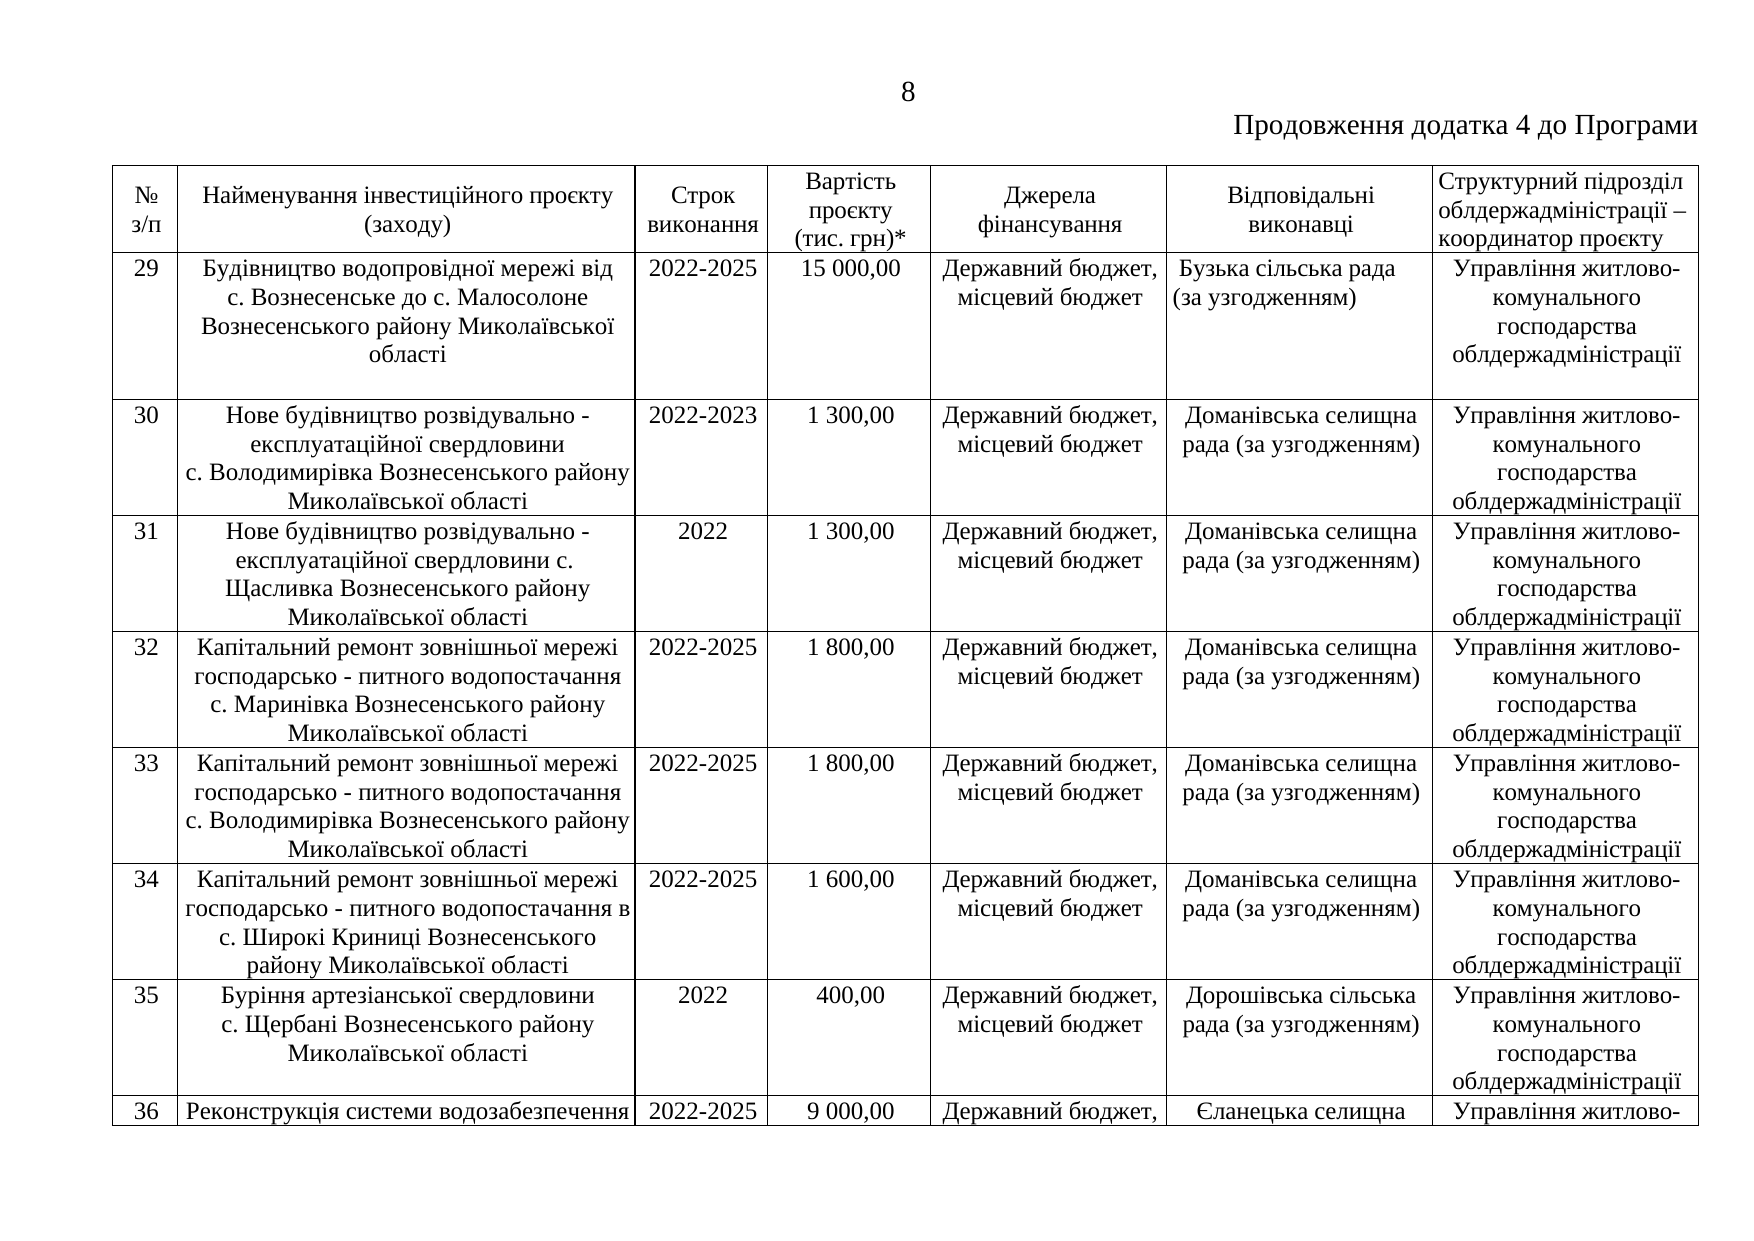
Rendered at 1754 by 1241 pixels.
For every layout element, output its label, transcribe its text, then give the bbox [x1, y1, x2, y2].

table_cell 2022-2025 [636, 1096, 767, 1125]
table_header Вартість проєкту (тис. грн)* [768, 166, 930, 252]
table_cell Будівництво водопровідної мережі від с. Вознесенське до с. Малосолоне Вознесенського району Миколаївської області [178, 253, 634, 399]
table_header Джерела фінансування [931, 166, 1166, 252]
table_cell Державний бюджет, місцевий бюджет [931, 400, 1166, 515]
table_cell 1 800,00 [768, 748, 930, 863]
table_cell Державний бюджет, місцевий бюджет [931, 1096, 1166, 1125]
table_header № з/п [113, 166, 177, 252]
table_cell Доманівська селищна рада (за узгодженням) [1167, 748, 1432, 863]
table_cell Державний бюджет, місцевий бюджет [931, 864, 1166, 979]
table_cell 2022 [636, 516, 767, 631]
table_cell 35 [113, 980, 177, 1095]
table_cell Доманівська селищна рада (за узгодженням) [1167, 516, 1432, 631]
table_cell 1 300,00 [768, 400, 930, 515]
table_cell Державний бюджет, місцевий бюджет [931, 516, 1166, 631]
table_cell Нове будівництво розвідувально -експлуатаційної свердловини с. Щасливка Вознесенського району Миколаївської області [178, 516, 634, 631]
table_cell Державний бюджет, місцевий бюджет [931, 253, 1166, 399]
table_cell Доманівська селищна рада (за узгодженням) [1167, 864, 1432, 979]
table_cell 31 [113, 516, 177, 631]
table_cell Бузька сільська рада (за узгодженням) [1167, 253, 1432, 399]
table_cell 2022 [636, 980, 767, 1095]
table_cell Державний бюджет, місцевий бюджет [931, 632, 1166, 747]
table_header Структурний підрозділ облдержадміністрації – координатор проєкту [1433, 166, 1698, 252]
table_cell Управління житлово-комунального господарства облдержадміністрації [1433, 1096, 1698, 1125]
table_cell 30 [113, 400, 177, 515]
table_cell 36 [113, 1096, 177, 1125]
table_header Строк виконання [636, 166, 767, 252]
table_cell 2022-2025 [636, 632, 767, 747]
table_cell Державний бюджет, місцевий бюджет [931, 980, 1166, 1095]
table_cell 2022-2025 [636, 748, 767, 863]
table_cell Управління житлово-комунального господарства облдержадміністрації [1433, 980, 1698, 1095]
table_cell 1 600,00 [768, 864, 930, 979]
table_cell Єланецька селищна рада (за узгодженням) [1167, 1096, 1432, 1125]
table_cell 2022-2025 [636, 864, 767, 979]
table_cell Доманівська селищна рада (за узгодженням) [1167, 632, 1432, 747]
table_cell Нове будівництво розвідувально -експлуатаційної свердловини с. Володимирівка Вознесенського району Миколаївської області [178, 400, 634, 515]
table_header Відповідальні виконавці [1167, 166, 1432, 252]
table_cell 32 [113, 632, 177, 747]
table_cell Управління житлово-комунального господарства облдержадміністрації [1433, 516, 1698, 631]
table_cell Державний бюджет, місцевий бюджет [931, 748, 1166, 863]
table_cell Реконструкція системи водозабезпечення смт Єланець Миколаївської області з установкою знезараження [178, 1096, 634, 1125]
table_cell Капітальний ремонт зовнішньої мережі господарсько - питного водопостачання с. Маринівка Вознесенського району Миколаївської області [178, 632, 634, 747]
table_cell 2022-2023 [636, 400, 767, 515]
table_cell Доманівська селищна рада (за узгодженням) [1167, 400, 1432, 515]
table_cell Капітальний ремонт зовнішньої мережі господарсько - питного водопостачання с. Володимирівка Вознесенського району Миколаївської області [178, 748, 634, 863]
table_cell 33 [113, 748, 177, 863]
table_cell 2022-2025 [636, 253, 767, 399]
table_cell Управління житлово-комунального господарства облдержадміністрації [1433, 632, 1698, 747]
table_cell Буріння артезіанської свердловини с. Щербані Вознесенського району Миколаївської області [178, 980, 634, 1095]
table_cell 1 300,00 [768, 516, 930, 631]
table_header Найменування інвестиційного проєкту (заходу) [178, 166, 634, 252]
table_cell Управління житлово-комунального господарства облдержадміністрації [1433, 253, 1698, 399]
table_cell 29 [113, 253, 177, 399]
table_cell Дорошівська сільська рада (за узгодженням) [1167, 980, 1432, 1095]
table_cell 400,00 [768, 980, 930, 1095]
table_cell 34 [113, 864, 177, 979]
table_cell Управління житлово-комунального господарства облдержадміністрації [1433, 400, 1698, 515]
table_cell Управління житлово-комунального господарства облдержадміністрації [1433, 748, 1698, 863]
table_cell 1 800,00 [768, 632, 930, 747]
table_cell Управління житлово-комунального господарства облдержадміністрації [1433, 864, 1698, 979]
table_cell 9 000,00 [768, 1096, 930, 1125]
table_cell Капітальний ремонт зовнішньої мережі господарсько - питного водопостачання в с. Широкі Криниці Вознесенського району Миколаївської області [178, 864, 634, 979]
table_cell 15 000,00 [768, 253, 930, 399]
